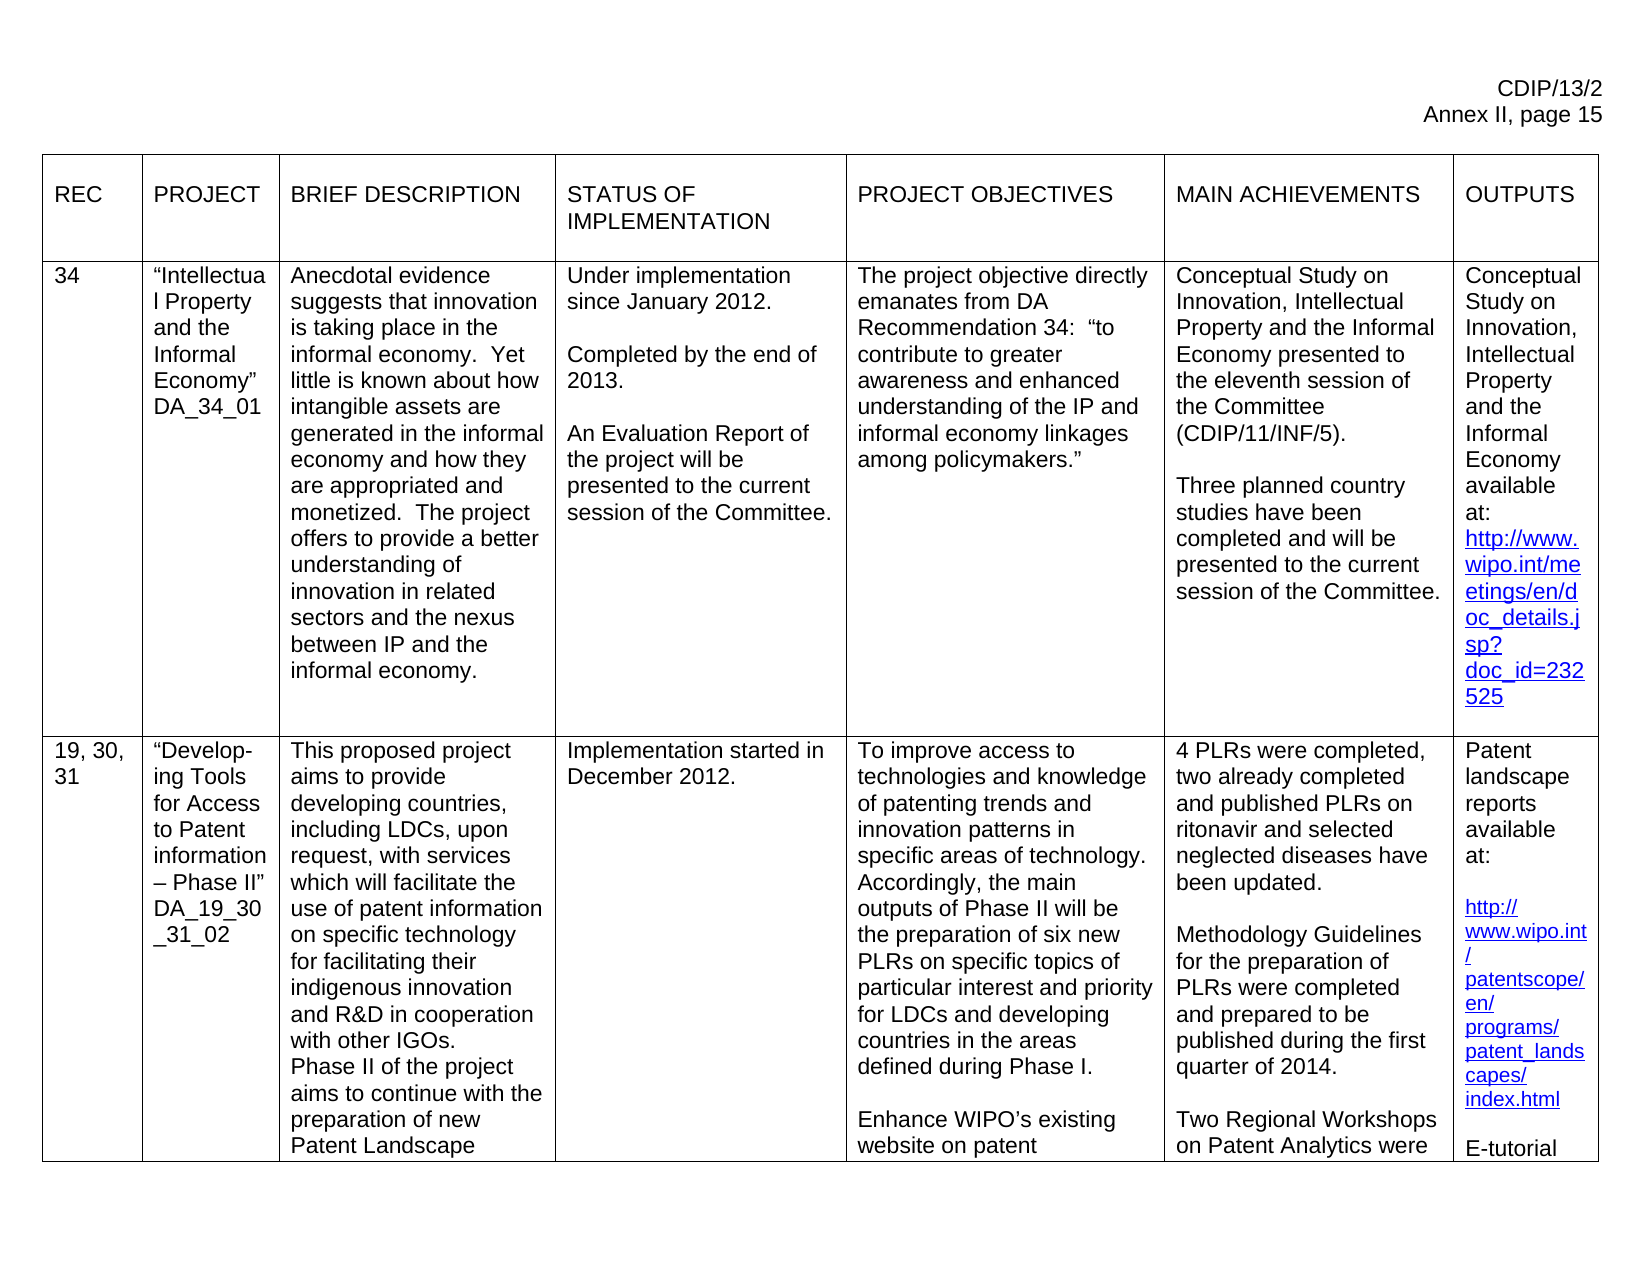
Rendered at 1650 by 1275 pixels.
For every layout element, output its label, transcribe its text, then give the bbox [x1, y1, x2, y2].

table_header PROJECT OBJECTIVES [847, 155, 1164, 261]
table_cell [143, 737, 279, 1161]
table_cell Conceptual Study on Innovation, Intellectual Property and the Informal Economy presented to the eleventh session of the Committee (CDIP/11/INF/5). Three planned country studies have been completed and will be presented to the current session of the Committee. [1165, 262, 1453, 736]
table_header STATUS OF IMPLEMENTATION [556, 155, 846, 261]
table_cell The project objective directly emanates from DA Recommendation 34: “to contribute to greater awareness and enhanced understanding of the IP and informal economy linkages among policymakers.” [847, 262, 1164, 736]
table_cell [280, 737, 555, 1161]
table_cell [1454, 737, 1598, 1161]
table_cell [847, 737, 1164, 1161]
table_header REC [43, 155, 142, 261]
table_header BRIEF DESCRIPTION [280, 155, 555, 261]
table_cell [556, 737, 846, 1161]
table_cell Anecdotal evidence suggests that innovation is taking place in the informal economy. Yet little is known about how intangible assets are generated in the informal economy and how they are appropriated and monetized. The project offers to provide a better understanding of innovation in related sectors and the nexus between IP and the informal economy. [280, 262, 555, 736]
table_cell 34 [43, 262, 142, 736]
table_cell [1165, 737, 1453, 1161]
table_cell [556, 262, 846, 736]
table_cell Conceptual Study on Innovation, Intellectual Property and the Informal Economy available at: http://www.wipo.int/meetings/en/doc_details.jsp?doc_id=232525 [1454, 262, 1598, 736]
table_cell “Intellectual Property and the Informal Economy” DA_34_01 [143, 262, 279, 736]
table_header MAIN ACHIEVEMENTS [1165, 155, 1453, 261]
table_header OUTPUTS [1454, 155, 1598, 261]
table_cell 19, 30, 31 [43, 737, 142, 1161]
table_header PROJECT [143, 155, 279, 261]
